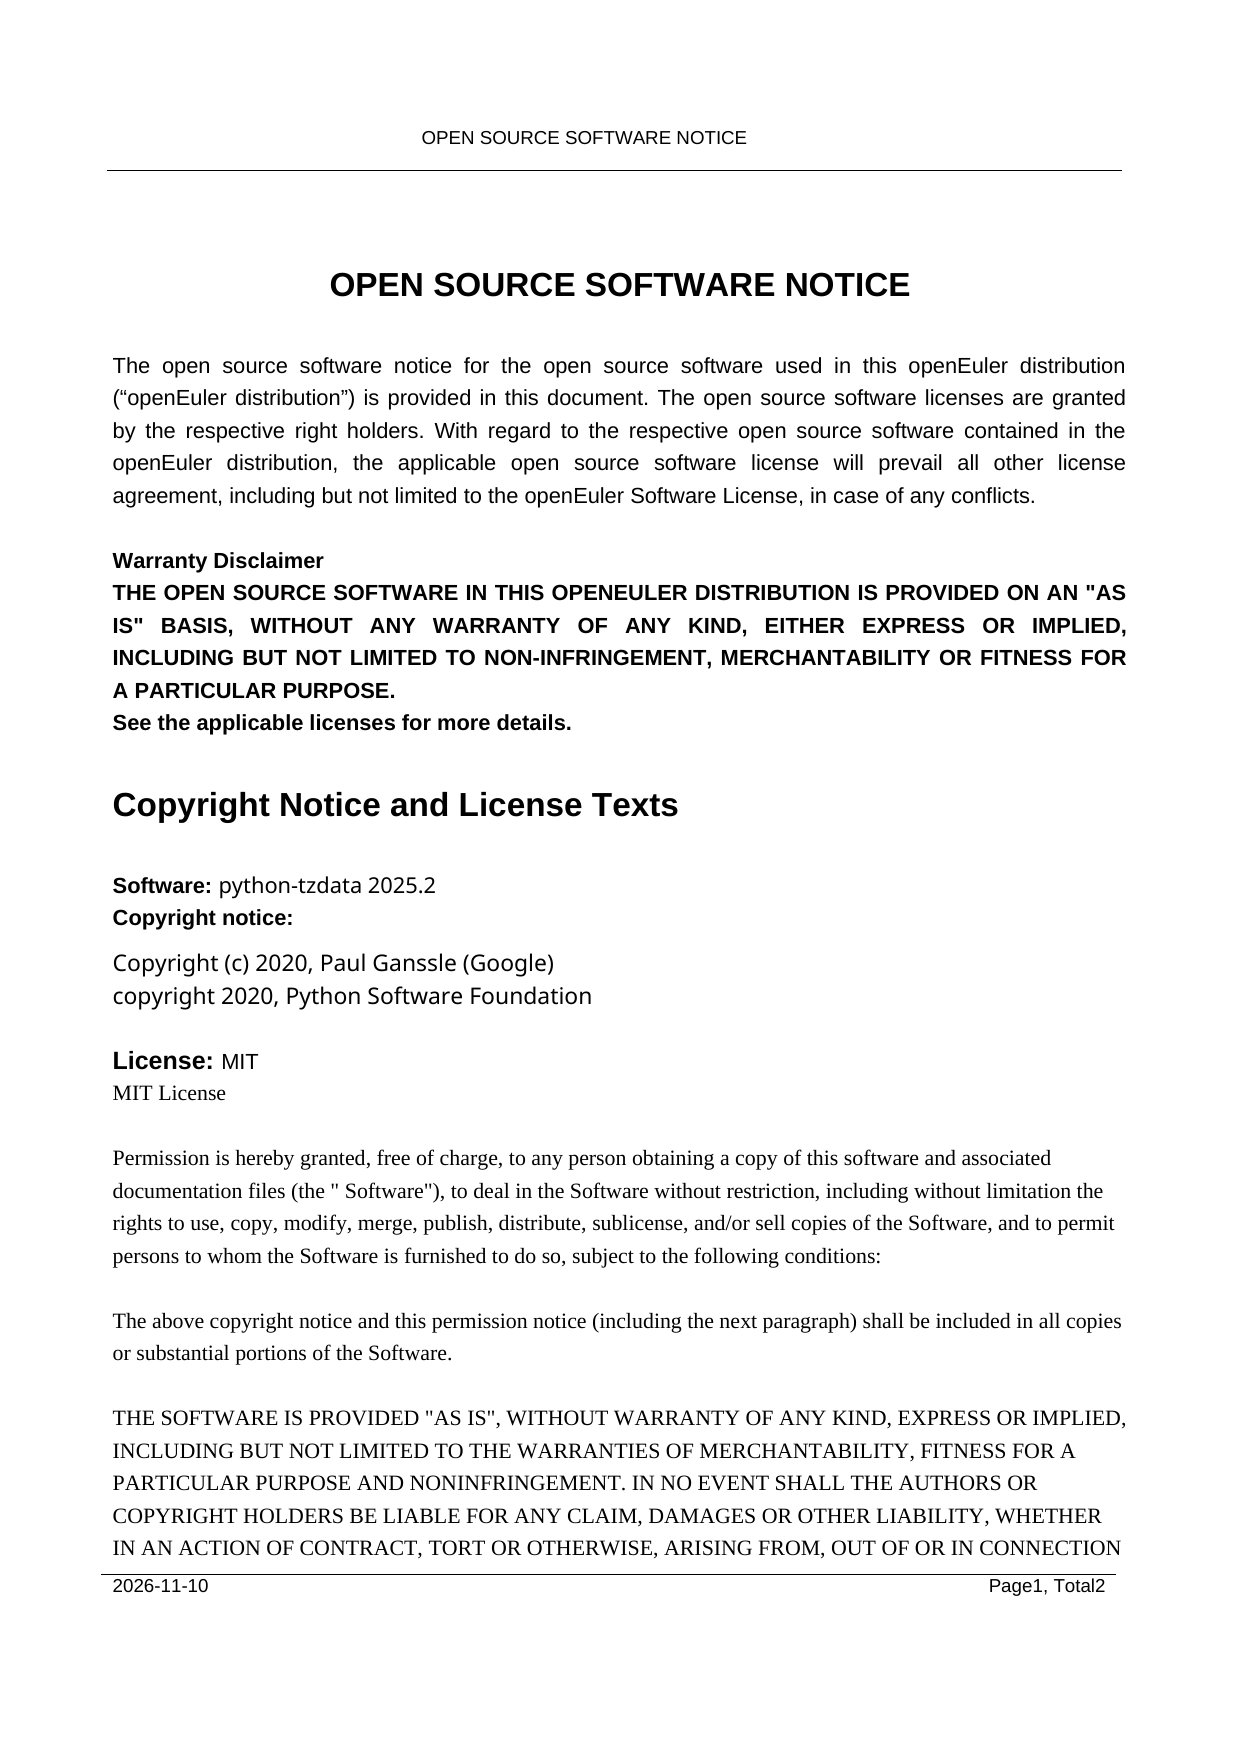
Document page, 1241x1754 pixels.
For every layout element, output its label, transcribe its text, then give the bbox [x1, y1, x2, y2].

text The open source software notice for the open source software used in this openEuler distribution (“openEuler distribution”) is provided in this document. The open source software licenses are granted by the respective right holders. With regard to the respective open source software contained in the openEuler distribution, the applicable open source software license will prevail all other license agreement, including but not limited to the openEuler Software License, in case of any conflicts. [112, 349, 1128, 511]
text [112, 1077, 1128, 1564]
text Copyright (c) 2020, Paul Ganssle (Google) copyright 2020, Python Software Foundation [112, 947, 1128, 1044]
text OPEN SOURCE SOFTWARE NOTICE [112, 251, 1128, 316]
text License: MIT [112, 1044, 1128, 1077]
text Warranty Disclaimer [112, 544, 1128, 576]
text Copyright Notice and License Texts [112, 771, 1128, 836]
text THE OPEN SOURCE SOFTWARE IN THIS OPENEULER DISTRIBUTION IS PROVIDED ON AN "AS IS" BASIS, WITHOUT ANY WARRANTY OF ANY KIND, EITHER EXPRESS OR IMPLIED, INCLUDING BUT NOT LIMITED TO NON-INFRINGEMENT, MERCHANTABILITY OR FITNESS FOR A PARTICULAR PURPOSE. See the applicable licenses for more details. [112, 576, 1128, 739]
text Copyright notice: [112, 901, 1128, 934]
title Software: python-tzdata 2025.2 [112, 869, 1128, 901]
